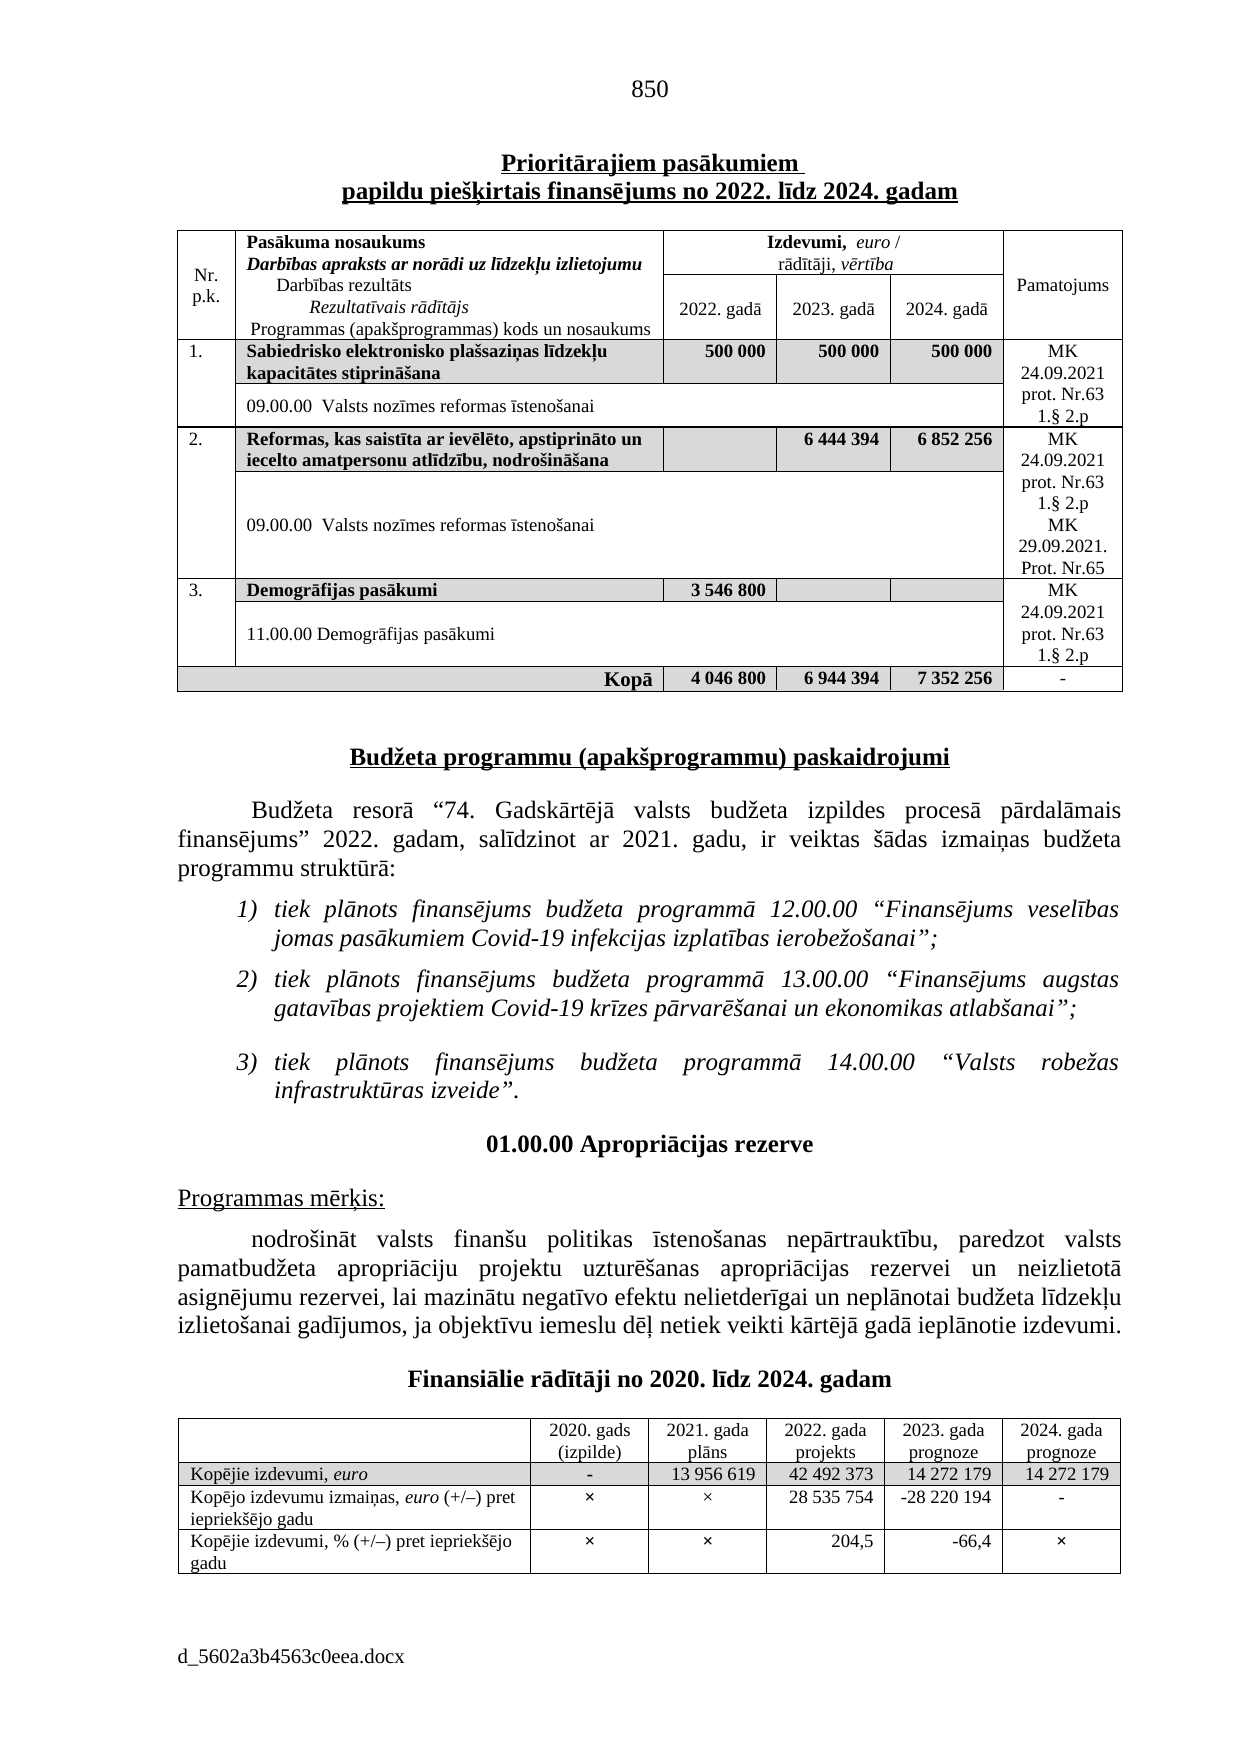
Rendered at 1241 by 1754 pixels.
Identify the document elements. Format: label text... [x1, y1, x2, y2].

table_cell -66,4 [885, 1530, 1002, 1573]
table_cell 3 546 800 [664, 579, 776, 601]
text Budžeta resorā “74. Gadskārtējā valsts budžeta izpildes procesā pārdalāmais finansējums” 2022. gadam, salīdzinot ar 2021. gadu, ir veiktas šādas izmaiņas budžeta programmu struktūrā: [177, 796, 1122, 882]
table_header Pamatojums [1004, 231, 1122, 339]
text Budžeta programmu (apakšprogrammu) paskaidrojumi [177, 742, 1122, 771]
table_cell Reformas, kas saistīta ar ievēlēto, apstiprināto un iecelto amatpersonu atlīdzību, nodrošināšana [236, 428, 663, 471]
table_header 2021. gada plāns [649, 1419, 766, 1462]
table_header 2023. gada prognoze [885, 1419, 1002, 1462]
table_cell MK 24.09.2021 prot. Nr.63 1.§ 2.p [1004, 340, 1122, 426]
table_cell - [1003, 1486, 1120, 1529]
table_cell -28 220 194 [885, 1486, 1002, 1529]
table_cell Kopējie izdevumi, % (+/–) pret iepriekšējo gadu [179, 1530, 530, 1573]
table_cell × [531, 1530, 648, 1573]
table_cell 2022. gadā [664, 275, 776, 339]
table_header Pasākuma nosaukums Darbības apraksts ar norādi uz līdzekļu izlietojumu Darbības rezultāts Rezultatīvais rādītājs Programmas (apakšprogrammas) kods un nosaukums [236, 231, 663, 339]
table_cell 7 352 256 [890, 667, 1003, 691]
list tiek plānots finansējums budžeta programmā 13.00.00 “Finansējums augstas gatavības projektiem Covid-19 krīzes pārvarēšanai un ekonomikas atlabšanai”; [236, 964, 1122, 1022]
table_cell Kopā [178, 667, 663, 691]
table_header 2022. gada projekts [767, 1419, 884, 1462]
table_cell 11.00.00 Demogrāfijas pasākumi [236, 602, 1003, 666]
table_cell 2024. gadā [891, 275, 1003, 339]
table_header 2024. gada prognoze [1003, 1419, 1120, 1462]
table_cell 500 000 [664, 340, 776, 383]
table_cell - [531, 1463, 648, 1485]
table_cell × [1003, 1530, 1120, 1573]
table_cell 6 852 256 [891, 428, 1003, 471]
table_cell × [649, 1486, 766, 1529]
table_cell Kopējie izdevumi, euro [179, 1463, 530, 1485]
table_cell × [649, 1530, 766, 1573]
table_cell MK 24.09.2021 prot. Nr.63 1.§ 2.p MK 29.09.2021. Prot. Nr.65 [1004, 428, 1122, 578]
table_cell 204,5 [767, 1530, 884, 1573]
table_cell × [531, 1486, 648, 1529]
text 01.00.00 Apropriācijas rezerve [177, 1129, 1122, 1158]
table_cell 14 272 179 [1003, 1463, 1120, 1485]
text Programmas mērķis: [177, 1183, 1122, 1212]
table_cell MK 24.09.2021 prot. Nr.63 1.§ 2.p [1004, 579, 1122, 666]
table_cell [664, 428, 776, 471]
table_cell 4 046 800 [664, 667, 777, 691]
table_cell 6 944 394 [777, 667, 890, 691]
table_cell 14 272 179 [885, 1463, 1002, 1485]
table_cell 42 492 373 [767, 1463, 884, 1485]
table_header Izdevumi, euro / rādītāji, vērtība [664, 231, 1003, 274]
table_cell [777, 579, 890, 601]
table_cell 3. [178, 579, 235, 666]
text Finansiālie rādītāji no 2020. līdz 2024. gadam [177, 1364, 1122, 1393]
table_cell 09.00.00 Valsts nozīmes reformas īstenošanai [236, 472, 1003, 578]
table_cell [891, 579, 1003, 601]
table_cell 500 000 [891, 340, 1003, 383]
table_cell 6 444 394 [777, 428, 890, 471]
table_cell - [1003, 667, 1122, 691]
text nodrošināt valsts finanšu politikas īstenošanas nepārtrauktību, paredzot valsts pamatbudžeta apropriāciju projektu uzturēšanas apropriācijas rezervei un neizlietotā asignējumu rezervei, lai mazinātu negatīvo efektu nelietderīgai un neplānotai budžeta līdzekļu izlietošanai gadījumos, ja objektīvu iemeslu dēļ netiek veikti kārtējā gadā ieplānotie izdevumi. [177, 1224, 1122, 1339]
table_header 2020. gads (izpilde) [531, 1419, 648, 1462]
table_cell 500 000 [777, 340, 890, 383]
table_header Nr. p.k. [178, 231, 235, 339]
list tiek plānots finansējums budžeta programmā 14.00.00 “Valsts robežas infrastruktūras izveide”. [236, 1047, 1122, 1104]
table_cell 1. [178, 340, 235, 426]
list tiek plānots finansējums budžeta programmā 12.00.00 “Finansējums veselības jomas pasākumiem Covid-19 infekcijas izplatības ierobežošanai”; [236, 894, 1122, 952]
table_header [179, 1419, 530, 1462]
table_cell 28 535 754 [767, 1486, 884, 1529]
text papildu piešķirtais finansējums no 2022. līdz 2024. gadam [177, 176, 1122, 205]
table_cell Demogrāfijas pasākumi [236, 579, 663, 601]
table_cell 2. [178, 428, 235, 578]
table_cell Sabiedrisko elektronisko plašsaziņas līdzekļu kapacitātes stiprināšana [236, 340, 663, 383]
table_cell 13 956 619 [649, 1463, 766, 1485]
table_cell 09.00.00 Valsts nozīmes reformas īstenošanai [236, 384, 1003, 426]
text Prioritārajiem pasākumiem [177, 148, 1122, 176]
table_cell Kopējo izdevumu izmaiņas, euro (+/–) pret iepriekšējo gadu [179, 1486, 530, 1529]
table_cell 2023. gadā [777, 275, 890, 339]
